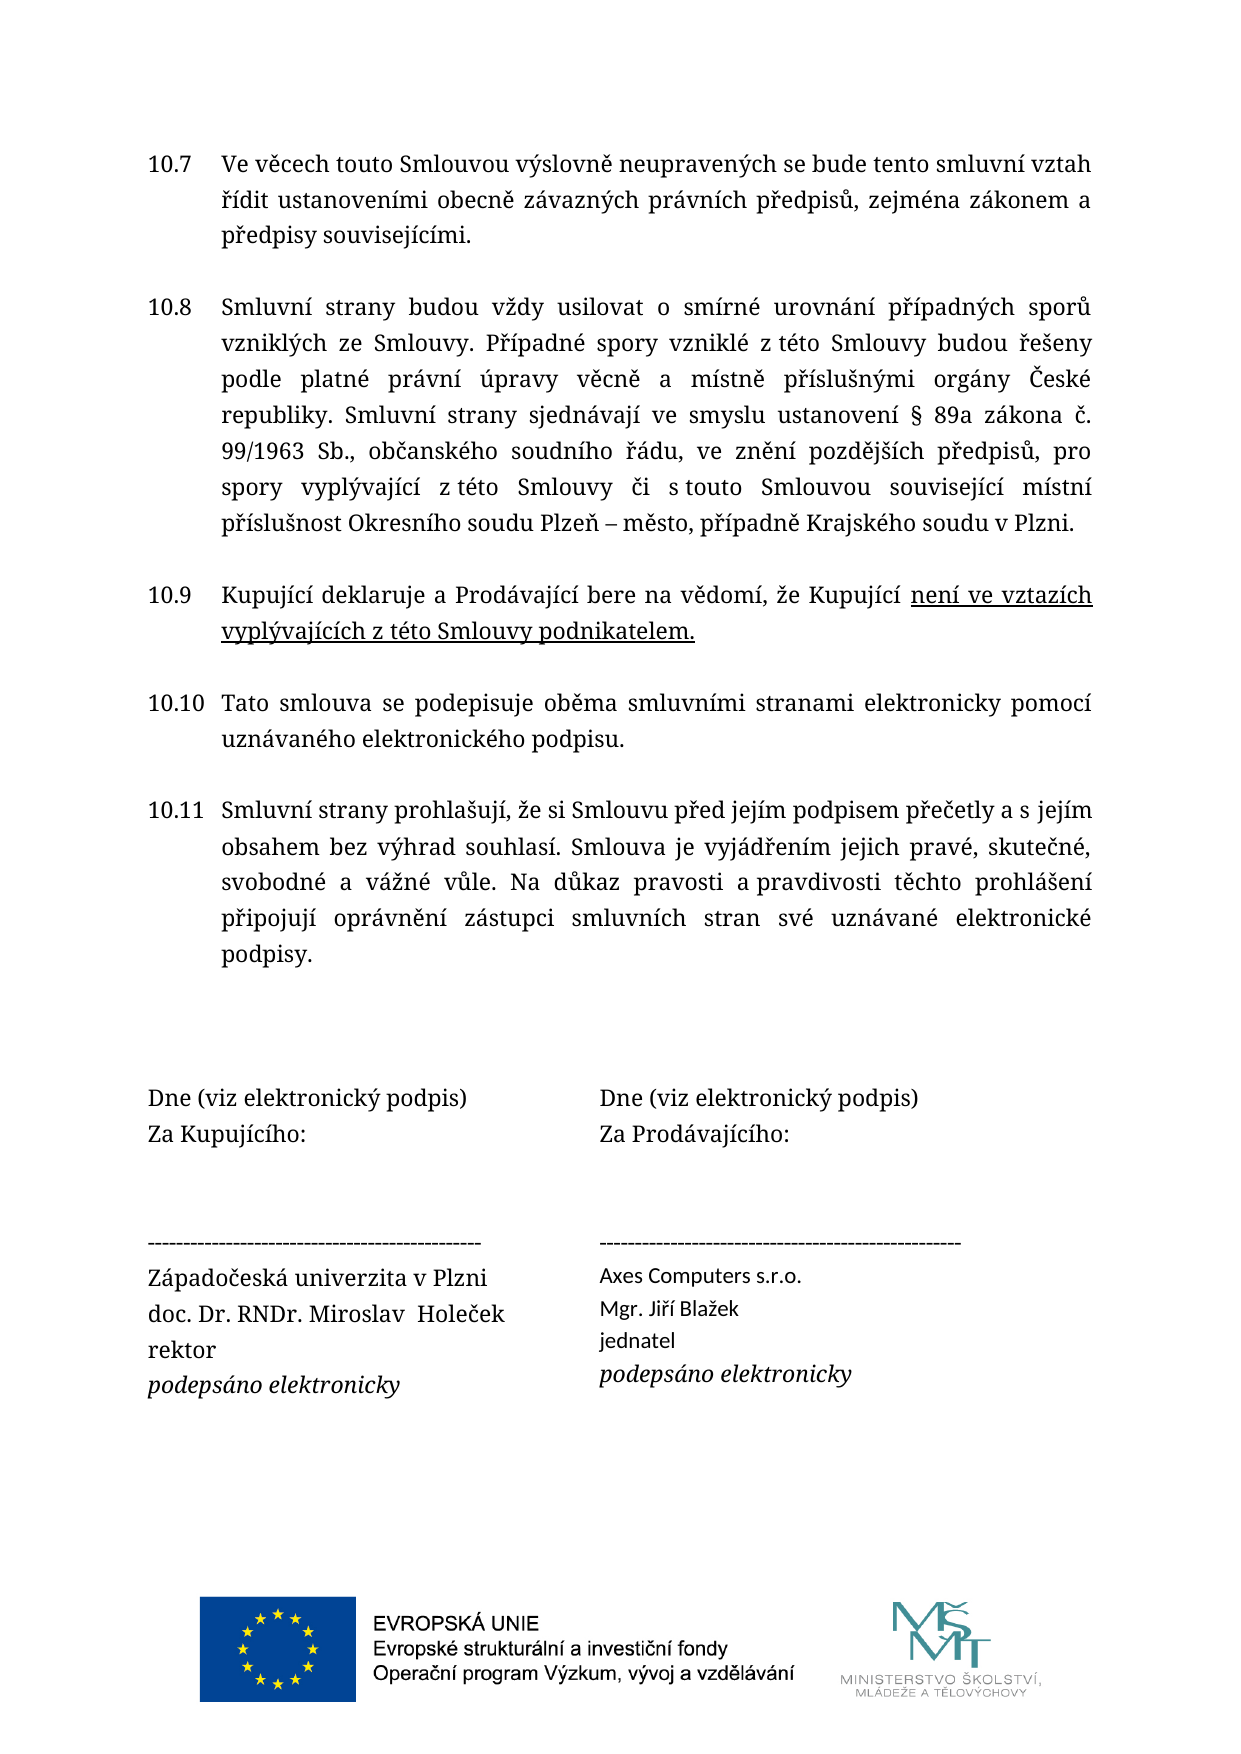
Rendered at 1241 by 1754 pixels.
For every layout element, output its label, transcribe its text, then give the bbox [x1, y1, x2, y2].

picture [147, 1544, 1093, 1754]
text 10.7 Ve věcech touto Smlouvou výslovně neupravených se bude tento smluvní vztah řídit ustanoveními obecně závazných právních předpisů, zejména zákonem a předpisy souvisejícími. [148, 148, 1093, 251]
text 10.11 Smluvní strany prohlašují, že si Smlouvu před jejím podpisem přečetly a s jejím obsahem bez výhrad souhlasí. Smlouva je vyjádřením jejich pravé, skutečné, svobodné a vážné vůle. Na důkaz pravosti a pravdivosti těchto prohlášení připojují oprávnění zástupci smluvních stran své uznávané elektronické podpisy. [148, 794, 1093, 969]
text 10.10 Tato smlouva se podepisuje oběma smluvními stranami elektronicky pomocí uznávaného elektronického podpisu. [148, 687, 1093, 754]
table_header Dne (viz elektronický podpis) Za Prodávajícího: --------------------------------------------------- Axes Computers s.r.o. Mgr. Jiří Blažek jednatel podepsáno elektronicky [588, 1082, 1040, 1476]
text 10.8 Smluvní strany budou vždy usilovat o smírné urovnání případných sporů vzniklých ze Smlouvy. Případné spory vzniklé z této Smlouvy budou řešeny podle platné právní úpravy věcně a místně příslušnými orgány České republiky. Smluvní strany sjednávají ve smyslu ustanovení § 89a zákona č. 99/1963 Sb., občanského soudního řádu, ve znění pozdějších předpisů, pro spory vyplývající z této Smlouvy či s touto Smlouvou související místní příslušnost Okresního soudu Plzeň – město, případně Krajského soudu v Plzni. [148, 291, 1093, 538]
text 10.9 Kupující deklaruje a Prodávající bere na vědomí, že Kupující není ve vztazích vyplývajících z této Smlouvy podnikatelem. [148, 579, 1093, 646]
table_header Dne (viz elektronický podpis) Za Kupujícího: ----------------------------------------------- Západočeská univerzita v Plzni doc. Dr. RNDr. Miroslav Holeček rektor podepsáno elektronicky [136, 1082, 588, 1476]
